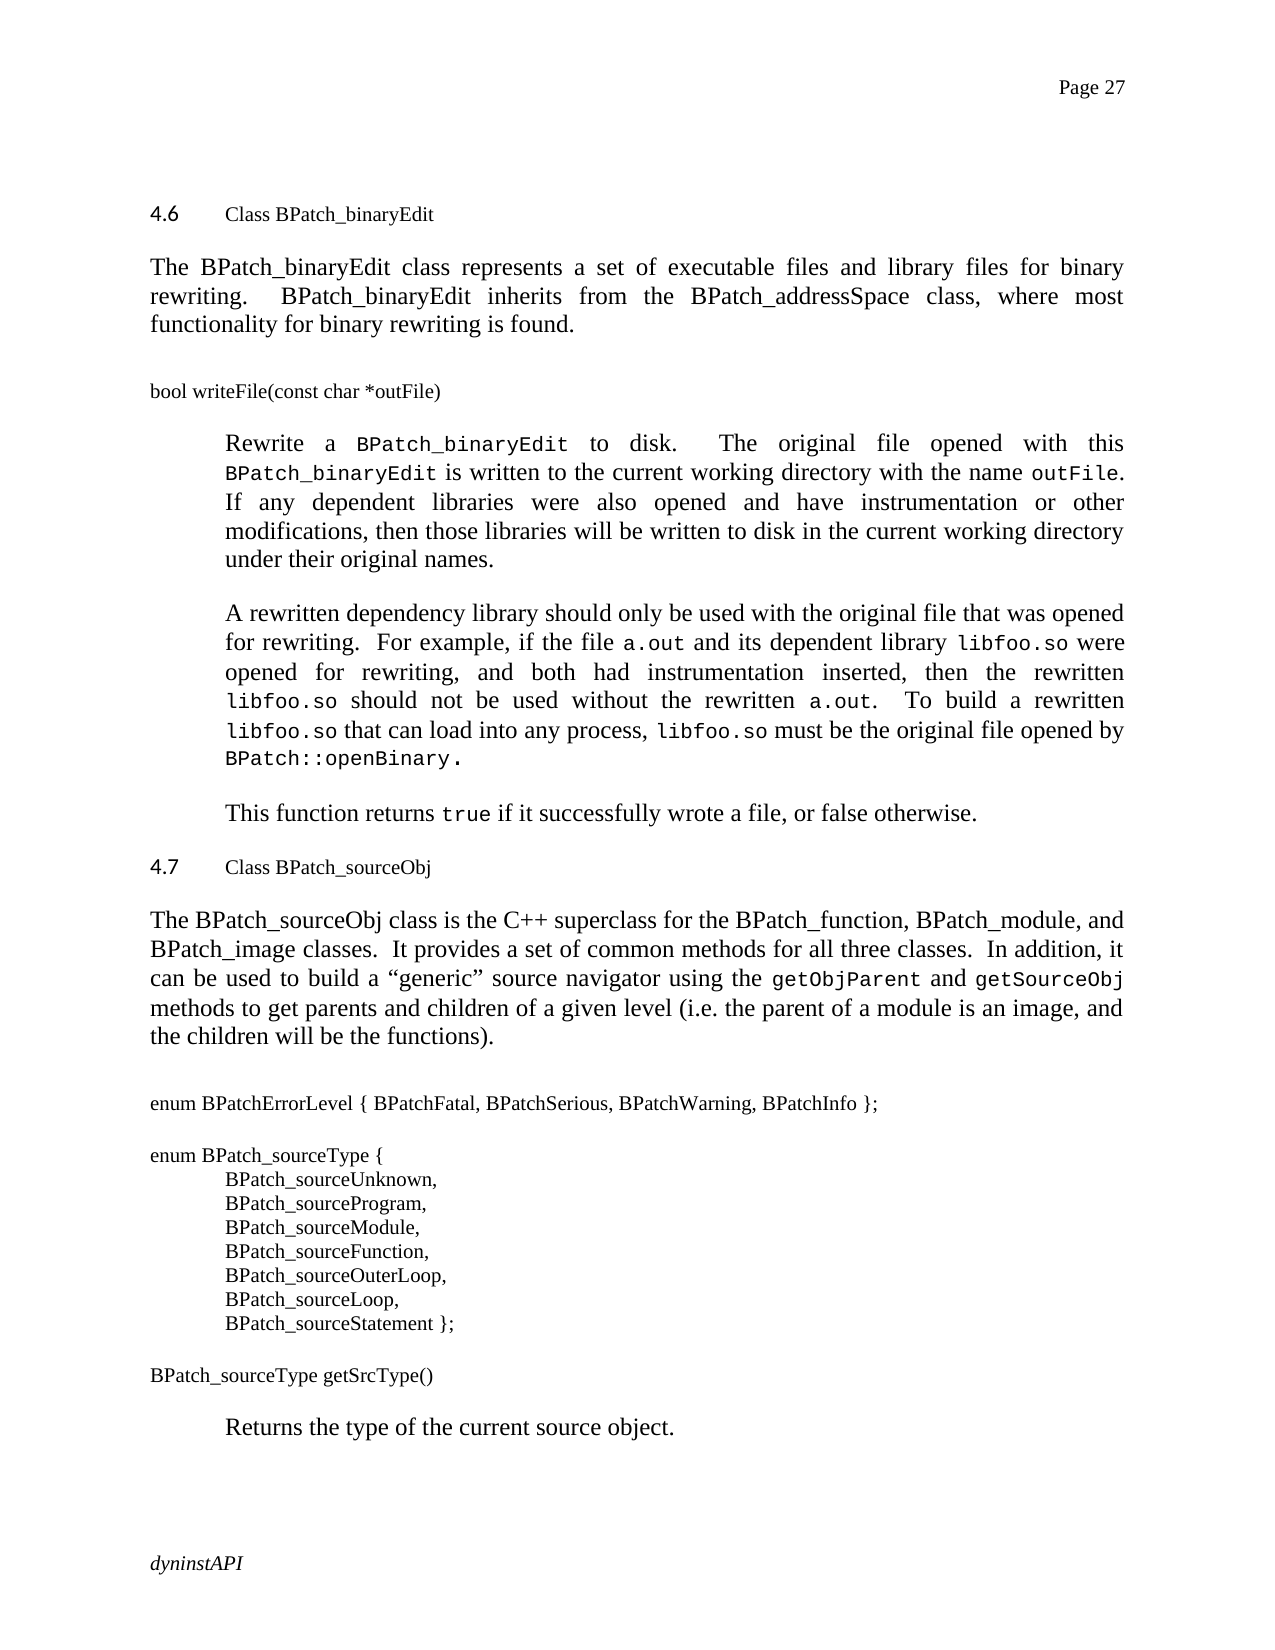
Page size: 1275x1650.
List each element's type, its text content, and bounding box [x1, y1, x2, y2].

text BPatch_sourceType getSrcType() [150, 1363, 1125, 1387]
text The BPatch_sourceObj class is the C++ superclass for the BPatch_function, BPatch_module, and BPatch_image classes. It provides a set of common methods for all three classes. In addition, it can be used to build a “generic” source navigator using the getObjParent and getSourceObj methods to get parents and children of a given level (i.e. the parent of a module is an image, and the children will be the functions). [150, 906, 1125, 1050]
text BPatch_sourceFunction, [225, 1239, 1125, 1263]
text BPatch_sourceModule, [225, 1215, 1125, 1239]
subtitle Class BPatch_binaryEdit [150, 199, 1125, 227]
text enum BPatch_sourceType { [150, 1143, 1125, 1167]
text BPatch_sourceStatement }; [225, 1311, 1125, 1335]
list Returns the type of the current source object. [225, 1412, 1125, 1441]
text BPatch_sourceLoop, [225, 1287, 1125, 1311]
list A rewritten dependency library should only be used with the original file that was opened for rewriting. For example, if the file a.out and its dependent library libfoo.so were opened for rewriting, and both had instrumentation inserted, then the rewritten libfoo.so should not be used without the rewritten a.out. To build a rewritten libfoo.so that can load into any process, libfoo.so must be the original file opened by BPatch::openBinary. [225, 598, 1125, 773]
text BPatch_sourceProgram, [225, 1191, 1125, 1215]
text The BPatch_binaryEdit class represents a set of executable files and library files for binary rewriting. BPatch_binaryEdit inherits from the BPatch_addressSpace class, where most functionality for binary rewriting is found. [150, 252, 1125, 338]
list This function returns true if it successfully wrote a file, or false otherwise. [225, 798, 1125, 827]
text BPatch_sourceOuterLoop, [225, 1263, 1125, 1287]
list Rewrite a BPatch_binaryEdit to disk. The original file opened with this BPatch_binaryEdit is written to the current working directory with the name outFile. If any dependent libraries were also opened and have instrumentation or other modifications, then those libraries will be written to disk in the current working directory under their original names. [225, 428, 1125, 573]
text bool writeFile(const char *outFile) [150, 379, 1125, 403]
text enum BPatchErrorLevel { BPatchFatal, BPatchSerious, BPatchWarning, BPatchInfo }; [150, 1091, 1125, 1115]
subtitle Class BPatch_sourceObj [150, 852, 1125, 881]
text BPatch_sourceUnknown, [225, 1167, 1125, 1191]
